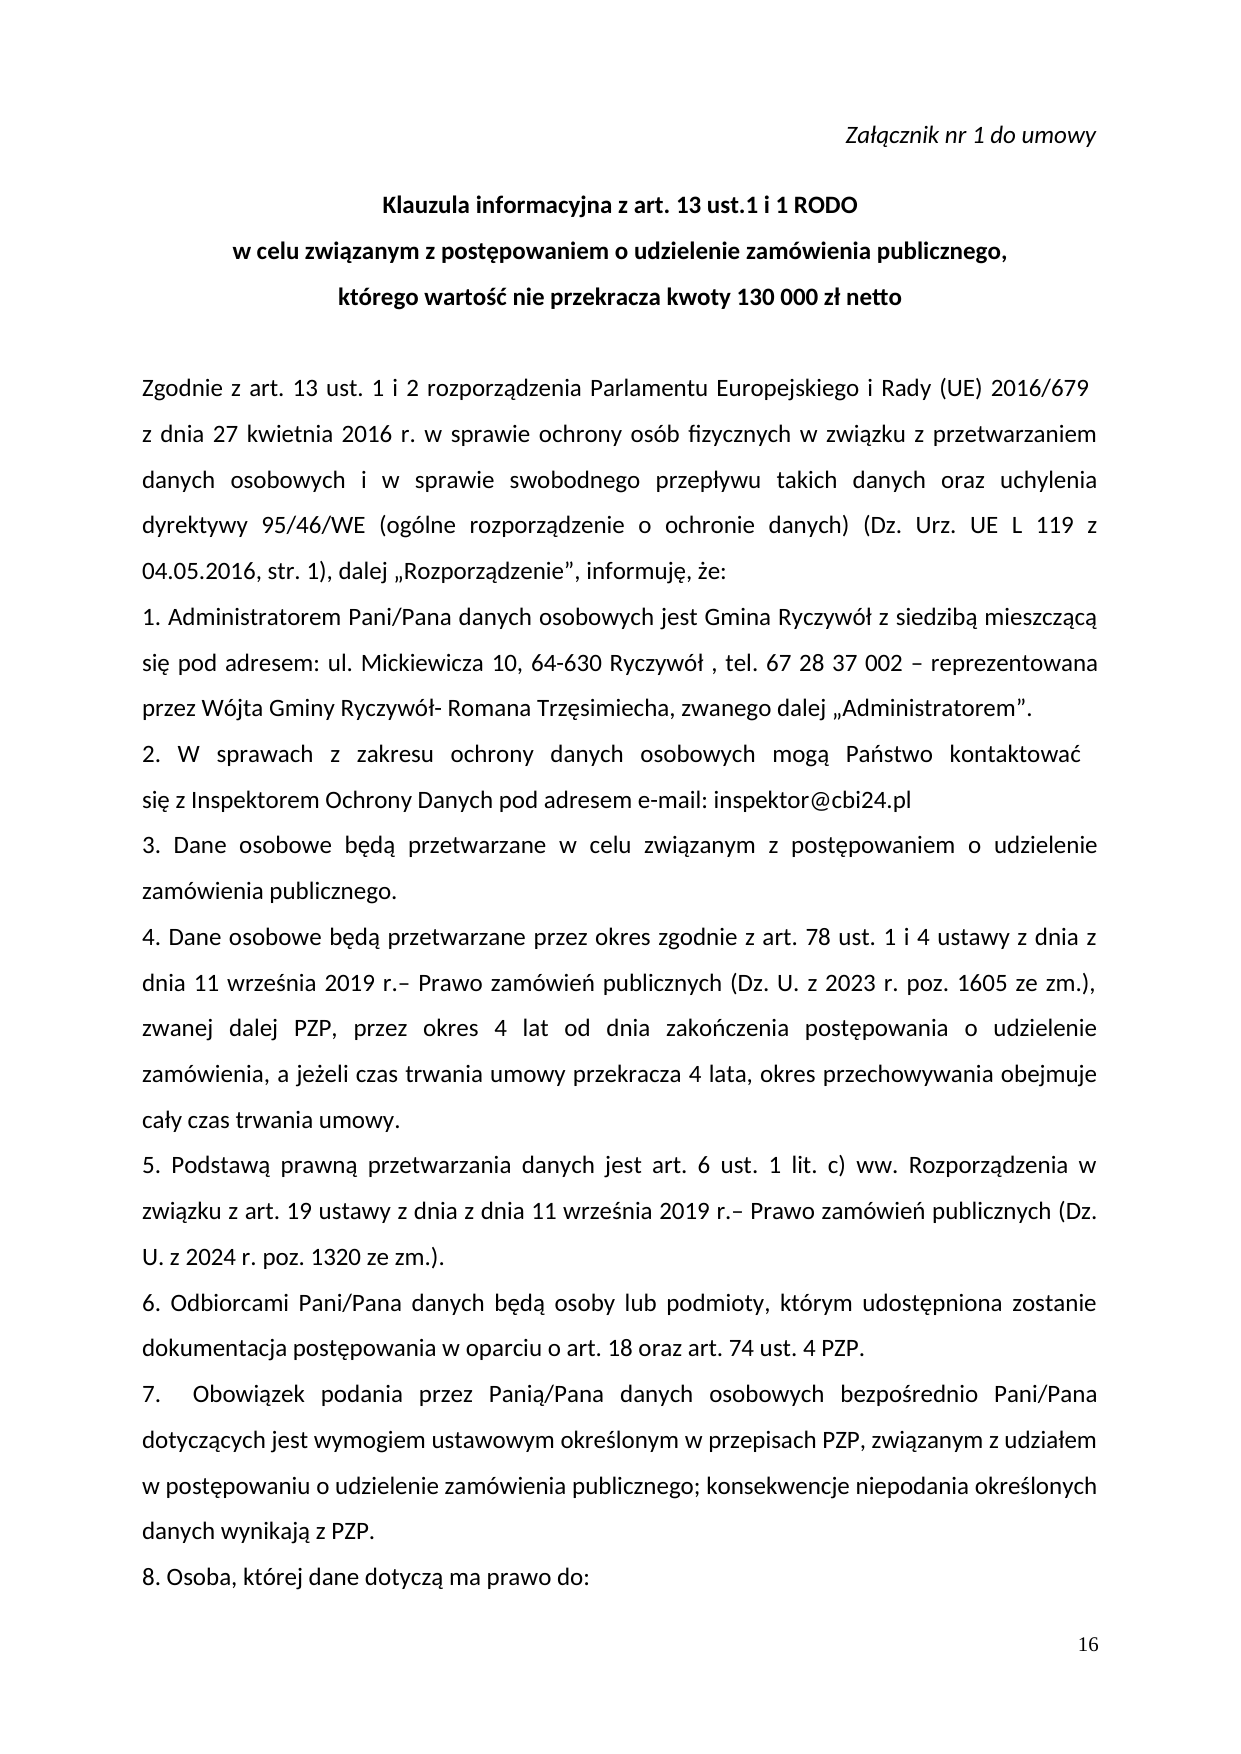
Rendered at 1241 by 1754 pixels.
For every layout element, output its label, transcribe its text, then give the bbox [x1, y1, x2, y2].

text 8. Osoba, której dane dotyczą ma prawo do: [142, 1561, 1098, 1592]
text w celu związanym z postępowaniem o udzielenie zamówienia publicznego, [142, 235, 1098, 266]
text 2. W sprawach z zakresu ochrony danych osobowych mogą Państwo kontaktować się z Inspektorem Ochrony Danych pod adresem e-mail: inspektor@cbi24.pl [142, 738, 1098, 814]
text 7. Obowiązek podania przez Panią/Pana danych osobowych bezpośrednio Pani/Pana dotyczących jest wymogiem ustawowym określonym w przepisach PZP, związanym z udziałem w postępowaniu o udzielenie zamówienia publicznego; konsekwencje niepodania określonych danych wynikają z PZP. [142, 1378, 1098, 1546]
text 5. Podstawą prawną przetwarzania danych jest art. 6 ust. 1 lit. c) ww. Rozporządzenia w związku z art. 19 ustawy z dnia z dnia 11 września 2019 r.– Prawo zamówień publicznych (Dz. U. z 2024 r. poz. 1320 ze zm.). [142, 1150, 1098, 1272]
text Zgodnie z art. 13 ust. 1 i 2 rozporządzenia Parlamentu Europejskiego i Rady (UE) 2016/679 z dnia 27 kwietnia 2016 r. w sprawie ochrony osób fizycznych w związku z przetwarzaniem danych osobowych i w sprawie swobodnego przepływu takich danych oraz uchylenia dyrektywy 95/46/WE (ogólne rozporządzenie o ochronie danych) (Dz. Urz. UE L 119 z 04.05.2016, str. 1), dalej „Rozporządzenie”, informuję, że: [142, 372, 1098, 586]
text Klauzula informacyjna z art. 13 ust.1 i 1 RODO [142, 189, 1098, 220]
text 4. Dane osobowe będą przetwarzane przez okres zgodnie z art. 78 ust. 1 i 4 ustawy z dnia z dnia 11 września 2019 r.– Prawo zamówień publicznych (Dz. U. z 2023 r. poz. 1605 ze zm.), zwanej dalej PZP, przez okres 4 lat od dnia zakończenia postępowania o udzielenie zamówienia, a jeżeli czas trwania umowy przekracza 4 lata, okres przechowywania obejmuje cały czas trwania umowy. [142, 921, 1098, 1134]
text 1. Administratorem Pani/Pana danych osobowych jest Gmina Ryczywół z siedzibą mieszczącą się pod adresem: ul. Mickiewicza 10, 64-630 Ryczywół , tel. 67 28 37 002 – reprezentowana przez Wójta Gminy Ryczywół- Romana Trzęsimiecha, zwanego dalej „Administratorem”. [142, 601, 1098, 723]
text 6. Odbiorcami Pani/Pana danych będą osoby lub podmioty, którym udostępniona zostanie dokumentacja postępowania w oparciu o art. 18 oraz art. 74 ust. 4 PZP. [142, 1287, 1098, 1363]
text Załącznik nr 1 do umowy [142, 119, 1098, 150]
text którego wartość nie przekracza kwoty 130 000 zł netto [142, 281, 1098, 311]
text 3. Dane osobowe będą przetwarzane w celu związanym z postępowaniem o udzielenie zamówienia publicznego. [142, 829, 1098, 906]
